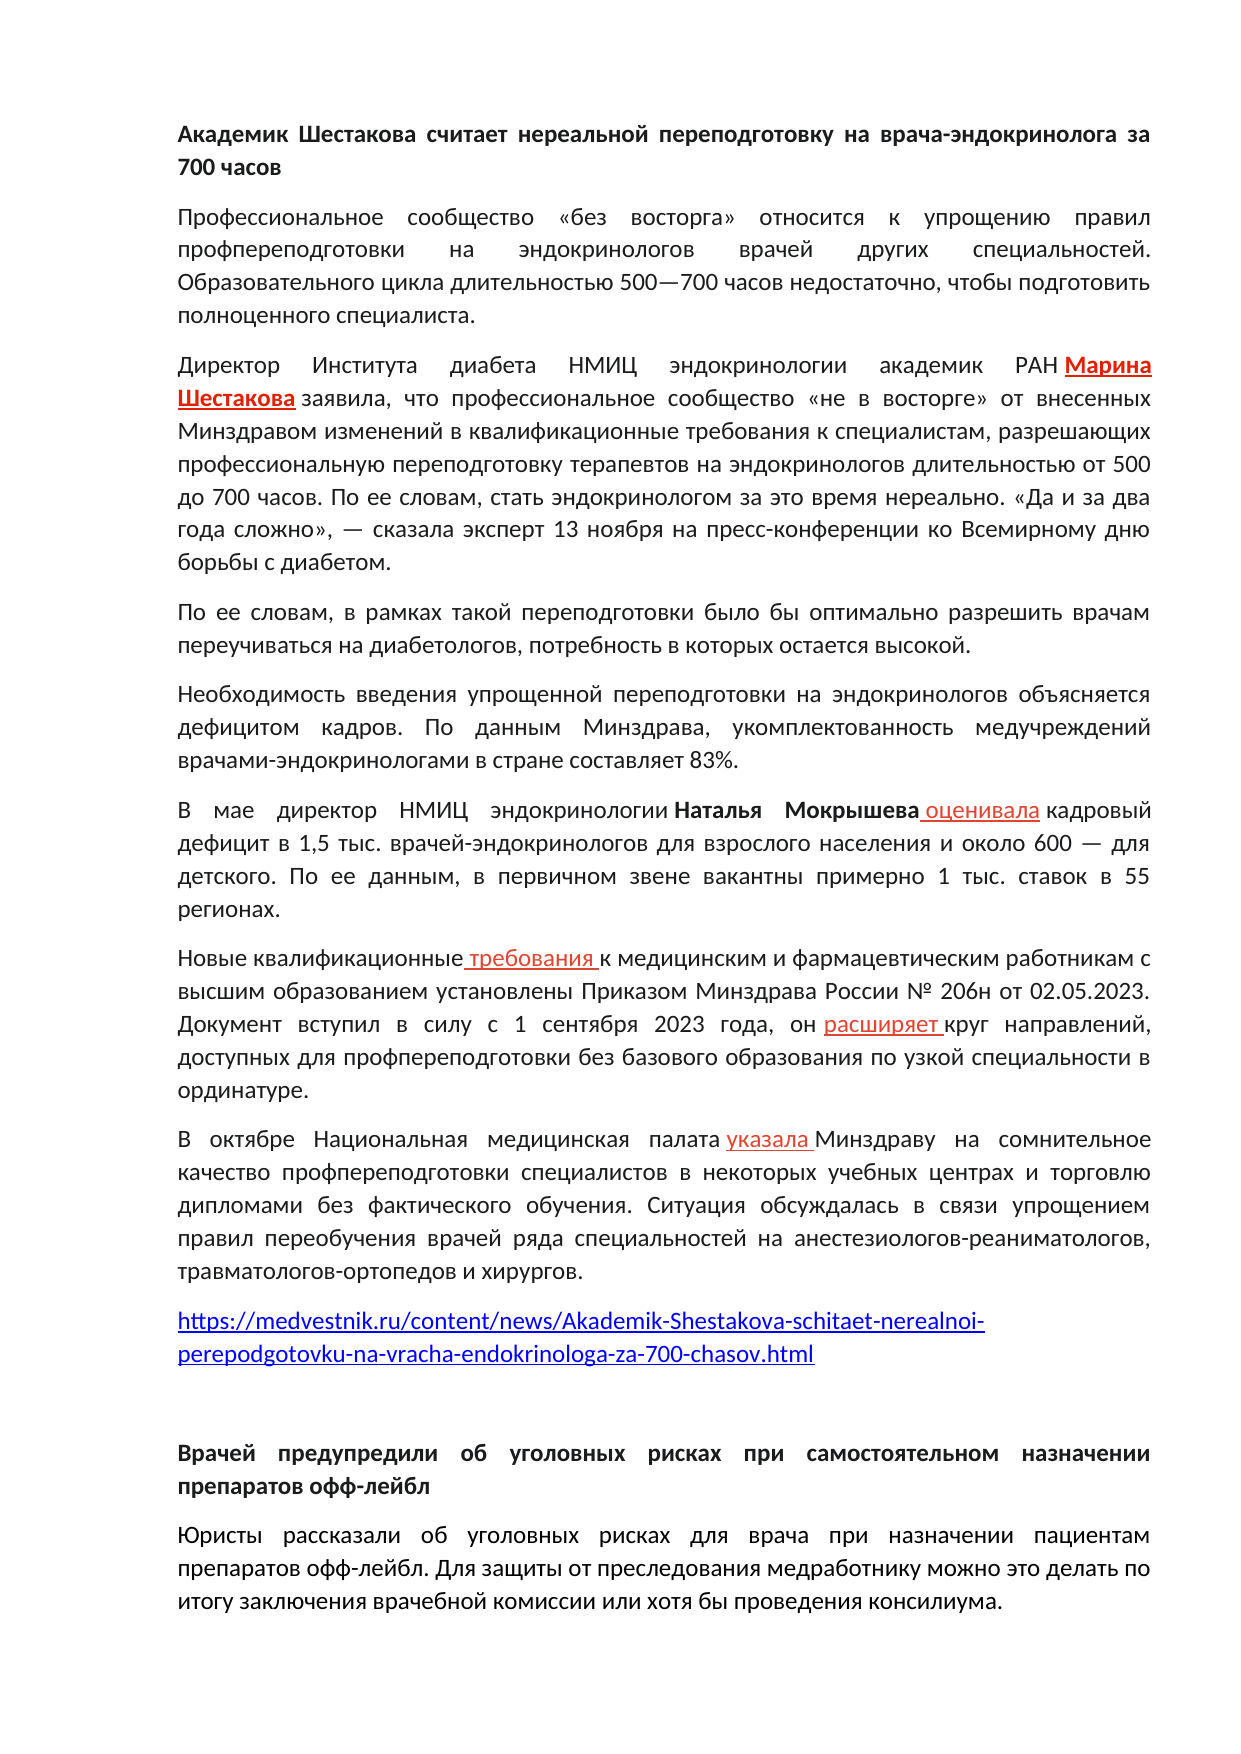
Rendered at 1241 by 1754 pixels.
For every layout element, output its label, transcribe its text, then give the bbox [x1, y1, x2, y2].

text Директор Института диабета НМИЦ эндокринологии академик РАН Марина Шестакова заявила, что профессиональное сообщество «не в восторге» от внесенных Минздравом изменений в квалификационные требования к специалистам, разрешающих профессиональную переподготовку терапевтов на эндокринологов длительностью от 500 до 700 часов. По ее словам, стать эндокринологом за это время нереально. «Да и за два года сложно», — сказала эксперт 13 ноября на пресс-конференции ко Всемирному дню борьбы с диабетом. [177, 349, 1152, 577]
text В октябре Национальная медицинская палата указала Минздраву на сомнительное качество профпереподготовки специалистов в некоторых учебных центрах и торговлю дипломами без фактического обучения. Ситуация обсуждалась в связи упрощением правил переобучения врачей ряда специальностей на анестезиологов-реаниматологов, травматологов-ортопедов и хирургов. [177, 1123, 1152, 1286]
text В мае директор НМИЦ эндокринологии Наталья Мокрышева оценивала кадровый дефицит в 1,5 тыс. врачей-эндокринологов для взрослого населения и около 600 — для детского. По ее данным, в первичном звене вакантны примерно 1 тыс. ставок в 55 регионах. [177, 794, 1152, 923]
text Юристы рассказали об уголовных рисках для врача при назначении пациентам препаратов офф-лейбл. Для защиты от преследования медработнику можно это делать по итогу заключения врачебной комиссии или хотя бы проведения консилиума. [177, 1519, 1152, 1616]
text Новые квалификационные требования к медицинским и фармацевтическим работникам с высшим образованием установлены Приказом Минздрава России № 206н от 02.05.2023. Документ вступил в силу с 1 сентября 2023 года, он расширяет круг направлений, доступных для профпереподготовки без базового образования по узкой специальности в ординатуре. [177, 942, 1152, 1104]
text Необходимость введения упрощенной переподготовки на эндокринологов объясняется дефицитом кадров. По данным Минздрава, укомплектованность медучреждений врачами-эндокринологами в стране составляет 83%. [177, 678, 1152, 775]
text https://medvestnik.ru/content/news/Akademik-Shestakova-schitaet-nerealnoi-perepodgotovku-na-vracha-endokrinologa-za-700-chasov.html [177, 1305, 1152, 1368]
text Профессиональное сообщество «без восторга» относится к упрощению правил профпереподготовки на эндокринологов врачей других специальностей. Образовательного цикла длительностью 500—700 часов недостаточно, чтобы подготовить полноценного специалиста. [177, 201, 1152, 330]
text Врачей предупредили об уголовных рисках при самостоятельном назначении препаратов офф-лейбл [177, 1437, 1152, 1500]
text Академик Шестакова считает нереальной переподготовку на врача-эндокринолога за 700 часов [177, 118, 1152, 182]
text По ее словам, в рамках такой переподготовки было бы оптимально разрешить врачам переучиваться на диабетологов, потребность в которых остается высокой. [177, 596, 1152, 659]
